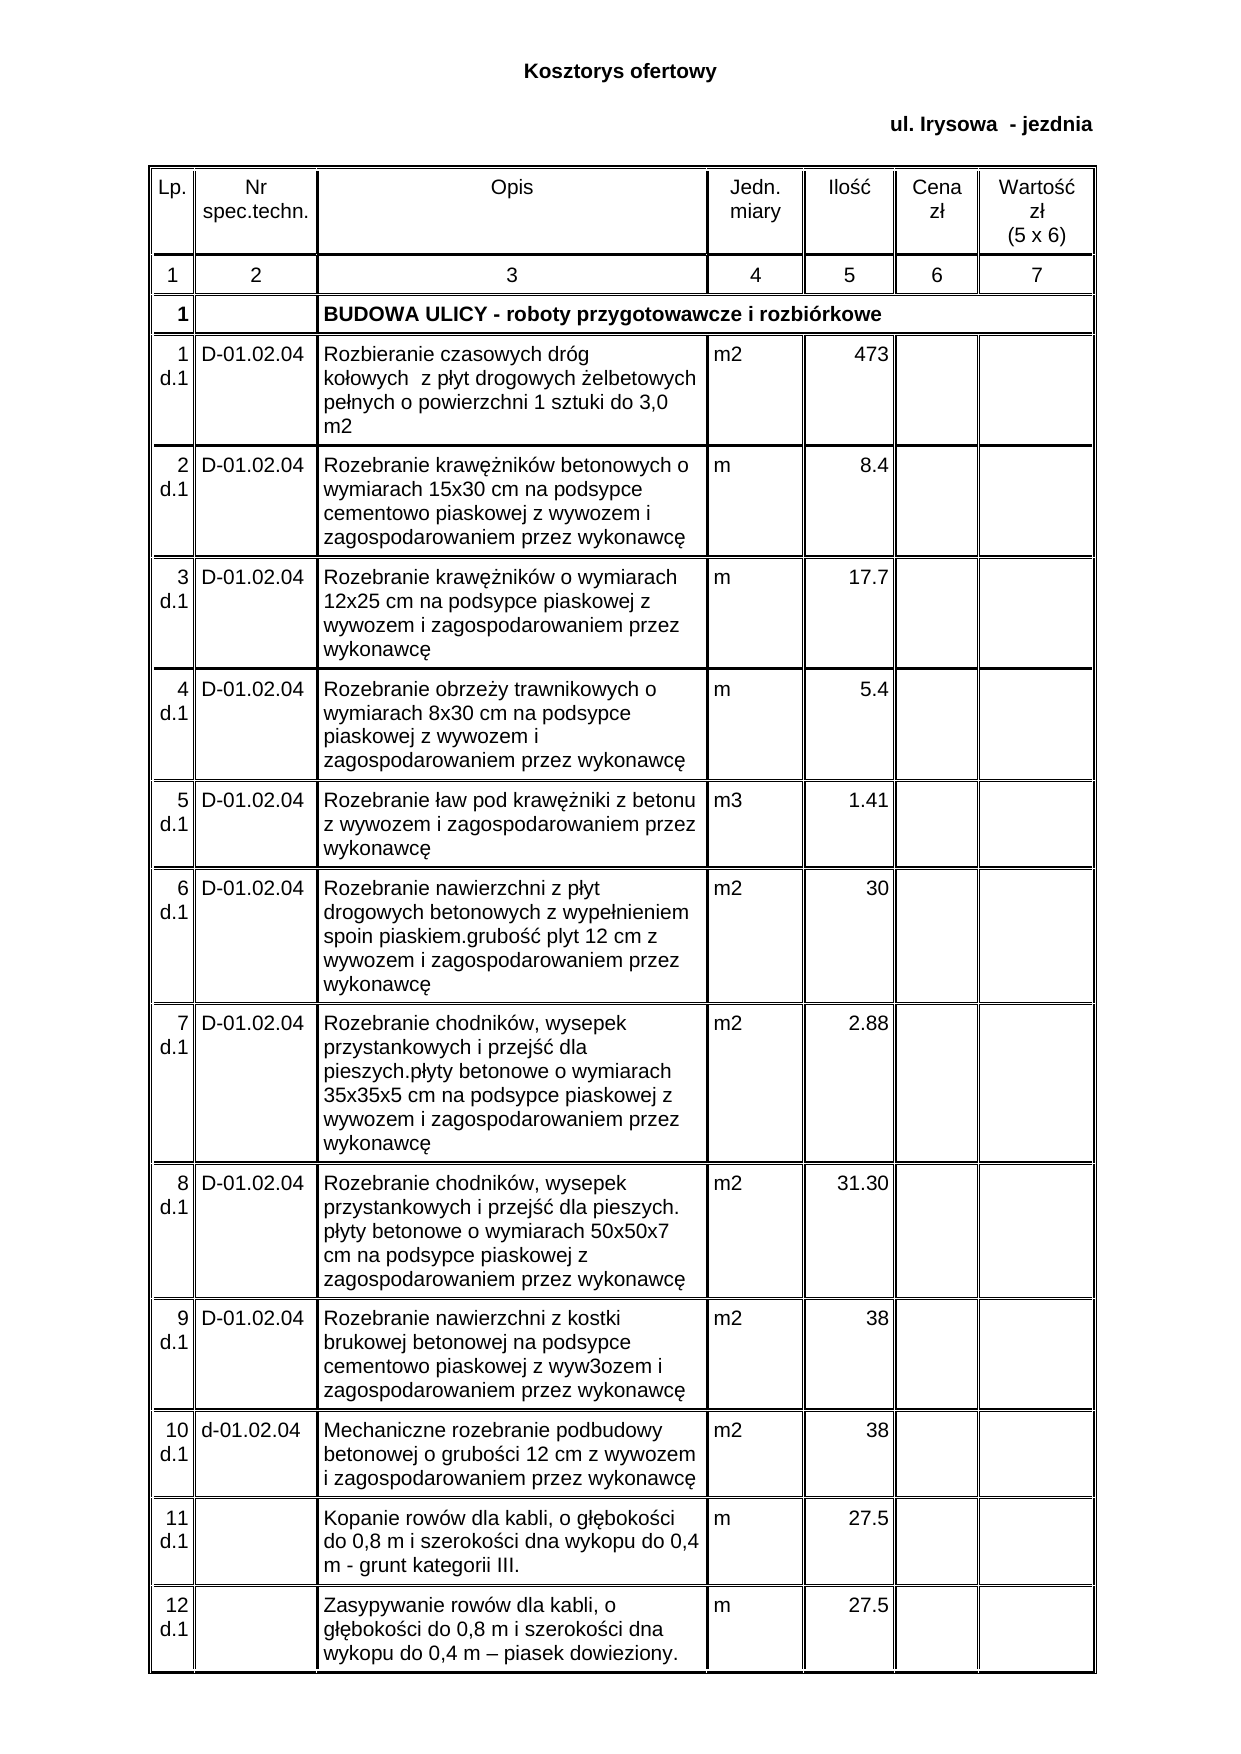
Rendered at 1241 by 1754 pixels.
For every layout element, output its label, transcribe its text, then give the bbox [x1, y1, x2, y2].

table_cell [980, 332, 1094, 444]
table_header Jedn. miary [707, 167, 804, 253]
table_cell 1.41 [806, 782, 893, 866]
table_cell m2 [709, 1165, 802, 1297]
table_cell 38 [806, 1412, 893, 1496]
table_cell m [709, 559, 802, 667]
table_cell 2 d.1 [152, 444, 193, 555]
text ul. Irysowa - jezdnia [148, 112, 1092, 136]
table_cell 3 d.1 [152, 555, 193, 667]
table_cell m2 [709, 1005, 802, 1161]
table_cell [897, 559, 977, 667]
table_header Wartość zł (5 x 6) [979, 169, 1093, 253]
table_cell 27.5 [806, 1499, 893, 1583]
table_cell Rozebranie krawężników o wymiarach 12x25 cm na podsypce piaskowej z wywozem i zagospodarowaniem przez wykonawcę [319, 559, 706, 667]
table_cell Rozebranie chodników, wysepek przystankowych i przejść dla pieszych.płyty betonowe o wymiarach 35x35x5 cm na podsypce piaskowej z wywozem i zagospodarowaniem przez wykonawcę [319, 1005, 706, 1161]
table_cell [897, 1412, 977, 1496]
table_cell 12 d.1 [152, 1584, 195, 1671]
table_cell 8 d.1 [152, 1161, 193, 1297]
table_cell 3 [319, 256, 706, 293]
table_cell [895, 1587, 979, 1671]
table_cell D-01.02.04 [196, 559, 316, 667]
table_cell [979, 1002, 1095, 1161]
table_cell [980, 1408, 1094, 1496]
table_cell [897, 782, 977, 866]
table_cell m [707, 1584, 804, 1671]
table_cell 6 d.1 [152, 866, 193, 1002]
table_header Nr spec.techn. [195, 167, 317, 253]
table_cell [980, 779, 1094, 866]
table_cell 17.7 [806, 559, 893, 667]
table_cell 8.4 [806, 447, 893, 555]
table_cell 27.5 [804, 1584, 895, 1671]
table_cell 2.88 [806, 1005, 893, 1161]
table_cell m2 [709, 1300, 802, 1408]
table_cell m2 [709, 870, 802, 1002]
table_cell 7 [980, 253, 1095, 293]
table_cell Rozebranie nawierzchni z płyt drogowych betonowych z wypełnieniem spoin piaskiem.grubość plyt 12 cm z wywozem i zagospodarowaniem przez wykonawcę [319, 870, 706, 1002]
table_cell 1 d.1 [152, 332, 193, 444]
table_cell 7 d.1 [150, 1002, 195, 1161]
table_cell 30 [806, 870, 893, 1002]
table_cell 10 d.1 [152, 1408, 193, 1496]
table_cell m3 [709, 782, 802, 866]
table_cell Rozebranie krawężników betonowych o wymiarach 15x30 cm na podsypce cementowo piaskowej z wywozem i zagospodarowaniem przez wykonawcę [319, 447, 706, 555]
table_cell [196, 296, 316, 332]
table_cell 4 [709, 256, 802, 293]
table_cell 6 [897, 256, 977, 293]
table_cell 4 d.1 [152, 667, 193, 778]
table_cell D-01.02.04 [196, 1300, 316, 1408]
table_cell [897, 447, 977, 555]
table_cell [196, 1499, 316, 1583]
table_cell m2 [709, 1412, 802, 1496]
table_cell [979, 1496, 1095, 1583]
table_cell D-01.02.04 [196, 670, 316, 778]
table_cell [980, 667, 1093, 778]
table_cell Rozebranie nawierzchni z kostki brukowej betonowej na podsypce cementowo piaskowej z wyw3ozem i zagospodarowaniem przez wykonawcę [319, 1300, 706, 1408]
table_cell 2 [196, 256, 316, 293]
table_cell m [709, 1499, 802, 1583]
table_cell Rozbieranie czasowych dróg kołowych z płyt drogowych żelbetowych pełnych o powierzchni 1 sztuki do 3,0 m2 [319, 336, 706, 444]
table_header Lp. [152, 169, 195, 253]
table_cell [980, 555, 1094, 667]
table_cell m [709, 447, 802, 555]
table_cell [980, 866, 1094, 1002]
table_cell Mechaniczne rozebranie podbudowy betonowej o grubości 12 cm z wywozem i zagospodarowaniem przez wykonawcę [319, 1412, 706, 1496]
table_header Ilość [804, 167, 895, 253]
table_cell Zasypywanie rowów dla kabli, o głębokości do 0,8 m i szerokości dna wykopu do 0,4 m – piasek dowieziony. [317, 1587, 707, 1671]
table_cell 9 d.1 [150, 1297, 195, 1408]
table_header Cena zł [895, 169, 979, 253]
table_cell 1 [150, 293, 195, 332]
table_cell [897, 1300, 977, 1408]
table_cell D-01.02.04 [196, 1165, 316, 1297]
table_cell D-01.02.04 [196, 782, 316, 866]
table_cell Kopanie rowów dla kabli, o głębokości do 0,8 m i szerokości dna wykopu do 0,4 m - grunt kategorii III. [319, 1499, 706, 1583]
table_cell [897, 1499, 977, 1583]
table_cell 1 [150, 253, 193, 293]
table_cell 38 [806, 1300, 893, 1408]
table_cell 5 d.1 [152, 779, 193, 866]
table_header Opis [317, 167, 707, 253]
table_cell [897, 870, 977, 1002]
table_cell D-01.02.04 [196, 336, 316, 444]
table_cell 31.30 [806, 1165, 893, 1297]
table_cell 473 [806, 336, 893, 444]
table_cell [195, 1587, 317, 1671]
table_cell [897, 336, 977, 444]
table_cell Rozebranie ław pod krawężniki z betonu z wywozem i zagospodarowaniem przez wykonawcę [319, 782, 706, 866]
table_cell 5 [806, 256, 893, 293]
table_cell 11 d.1 [150, 1496, 195, 1583]
table_cell d-01.02.04 [196, 1412, 316, 1496]
table_cell Rozebranie chodników, wysepek przystankowych i przejść dla pieszych. płyty betonowe o wymiarach 50x50x7 cm na podsypce piaskowej z zagospodarowaniem przez wykonawcę [319, 1165, 706, 1297]
table_cell m [709, 670, 802, 778]
table_cell [897, 1165, 977, 1297]
table_cell [979, 1297, 1095, 1408]
text Kosztorys ofertowy [148, 59, 1092, 83]
table_cell [897, 1005, 977, 1161]
table_cell [980, 444, 1093, 555]
table_cell D-01.02.04 [196, 870, 316, 1002]
table_cell [980, 1161, 1094, 1297]
table_cell [979, 1584, 1094, 1671]
table_cell BUDOWA ULICY - roboty przygotowawcze i rozbiórkowe [317, 293, 1095, 332]
table_cell 5.4 [806, 670, 893, 778]
table_cell [897, 670, 977, 778]
table_cell m2 [709, 336, 802, 444]
table_cell D-01.02.04 [196, 447, 316, 555]
table_cell Rozebranie obrzeży trawnikowych o wymiarach 8x30 cm na podsypce piaskowej z wywozem i zagospodarowaniem przez wykonawcę [319, 670, 706, 778]
table_cell D-01.02.04 [196, 1005, 316, 1161]
